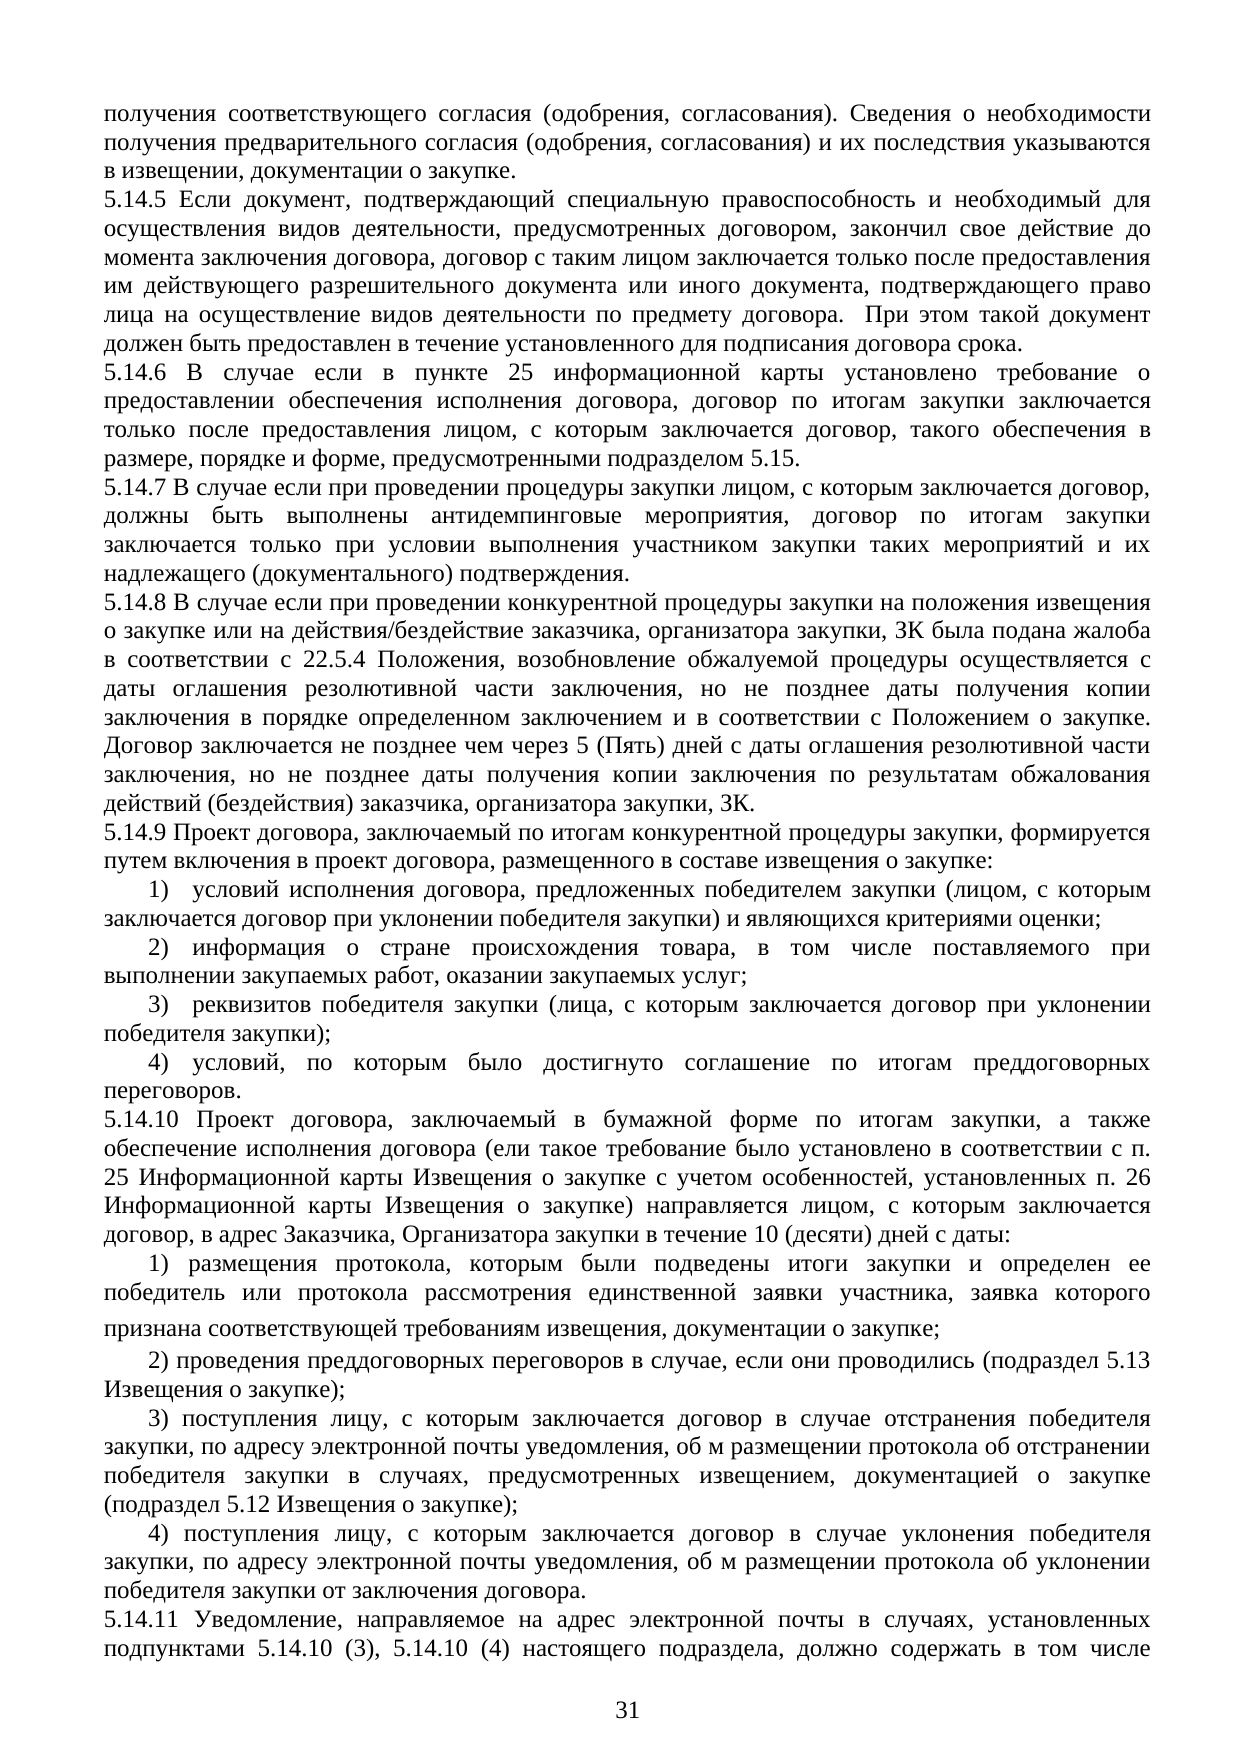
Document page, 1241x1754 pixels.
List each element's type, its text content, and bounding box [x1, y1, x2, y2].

text 4) поступления лицу, с которым заключается договор в случае уклонения победителя закупки, по адресу электронной почты уведомления, об м размещении протокола об уклонении победителя закупки от заключения договора. [103, 1518, 1152, 1604]
text 5.14.8 В случае если при проведении конкурентной процедуры закупки на положения извещения о закупке или на действия/бездействие заказчика, организатора закупки, ЗК была подана жалоба в соответствии с 22.5.4 Положения, возобновление обжалуемой процедуры осуществляется с даты оглашения резолютивной части заключения, но не позднее даты получения копии заключения в порядке определенном заключением и в соответствии с Положением о закупке. Договор заключается не позднее чем через 5 (Пять) дней с даты оглашения резолютивной части заключения, но не позднее даты получения копии заключения по результатам обжалования действий (бездействия) заказчика, организатора закупки, ЗК. [103, 587, 1152, 817]
text 2) проведения преддоговорных переговоров в случае, если они проводились (подраздел 5.13 Извещения о закупке); [103, 1345, 1152, 1403]
text 5.14.6 В случае если в пункте 25 информационной карты установлено требование о предоставлении обеспечения исполнения договора, договор по итогам закупки заключается только после предоставления лицом, с которым заключается договор, такого обеспечения в размере, порядке и форме, предусмотренными подразделом 5.15. [103, 357, 1152, 472]
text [103, 1604, 1152, 1661]
text 1) размещения протокола, которым были подведены итоги закупки и определен ее победитель или протокола рассмотрения единственной заявки участника, заявка которого признана соответствующей требованиям извещения, документации о закупке; [103, 1248, 1152, 1345]
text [103, 98, 1152, 184]
text 5.14.10 Проект договора, заключаемый в бумажной форме по итогам закупки, а также обеспечение исполнения договора (ели такое требование было установлено в соответствии с п. 25 Информационной карты Извещения о закупке с учетом особенностей, установленных п. 26 Информационной карты Извещения о закупке) направляется лицом, с которым заключается договор, в адрес Заказчика, Организатора закупки в течение 10 (десяти) дней с даты: [103, 1104, 1152, 1248]
text 5.14.9 Проект договора, заключаемый по итогам конкурентной процедуры закупки, формируется путем включения в проект договора, размещенного в составе извещения о закупке: [103, 817, 1152, 874]
list информация о стране происхождения товара, в том числе поставляемого при выполнении закупаемых работ, оказании закупаемых услуг; [103, 932, 1152, 989]
list условий исполнения договора, предложенных победителем закупки (лицом, с которым заключается договор при уклонении победителя закупки) и являющихся критериями оценки; [103, 874, 1152, 932]
text 5.14.7 В случае если при проведении процедуры закупки лицом, с которым заключается договор, должны быть выполнены антидемпинговые мероприятия, договор по итогам закупки заключается только при условии выполнения участником закупки таких мероприятий и их надлежащего (документального) подтверждения. [103, 472, 1152, 587]
list реквизитов победителя закупки (лица, с которым заключается договор при уклонении победителя закупки); [103, 989, 1152, 1047]
text 5.14.5 Если документ, подтверждающий специальную правоспособность и необходимый для осуществления видов деятельности, предусмотренных договором, закончил свое действие до момента заключения договора, договор с таким лицом заключается только после предоставления им действующего разрешительного документа или иного документа, подтверждающего право лица на осуществление видов деятельности по предмету договора. При этом такой документ должен быть предоставлен в течение установленного для подписания договора срока. [103, 184, 1152, 357]
list условий, по которым было достигнуто соглашение по итогам преддоговорных переговоров. [103, 1047, 1152, 1104]
text 3) поступления лицу, с которым заключается договор в случае отстранения победителя закупки, по адресу электронной почты уведомления, об м размещении протокола об отстранении победителя закупки в случаях, предусмотренных извещением, документацией о закупке (подраздел 5.12 Извещения о закупке); [103, 1403, 1152, 1518]
